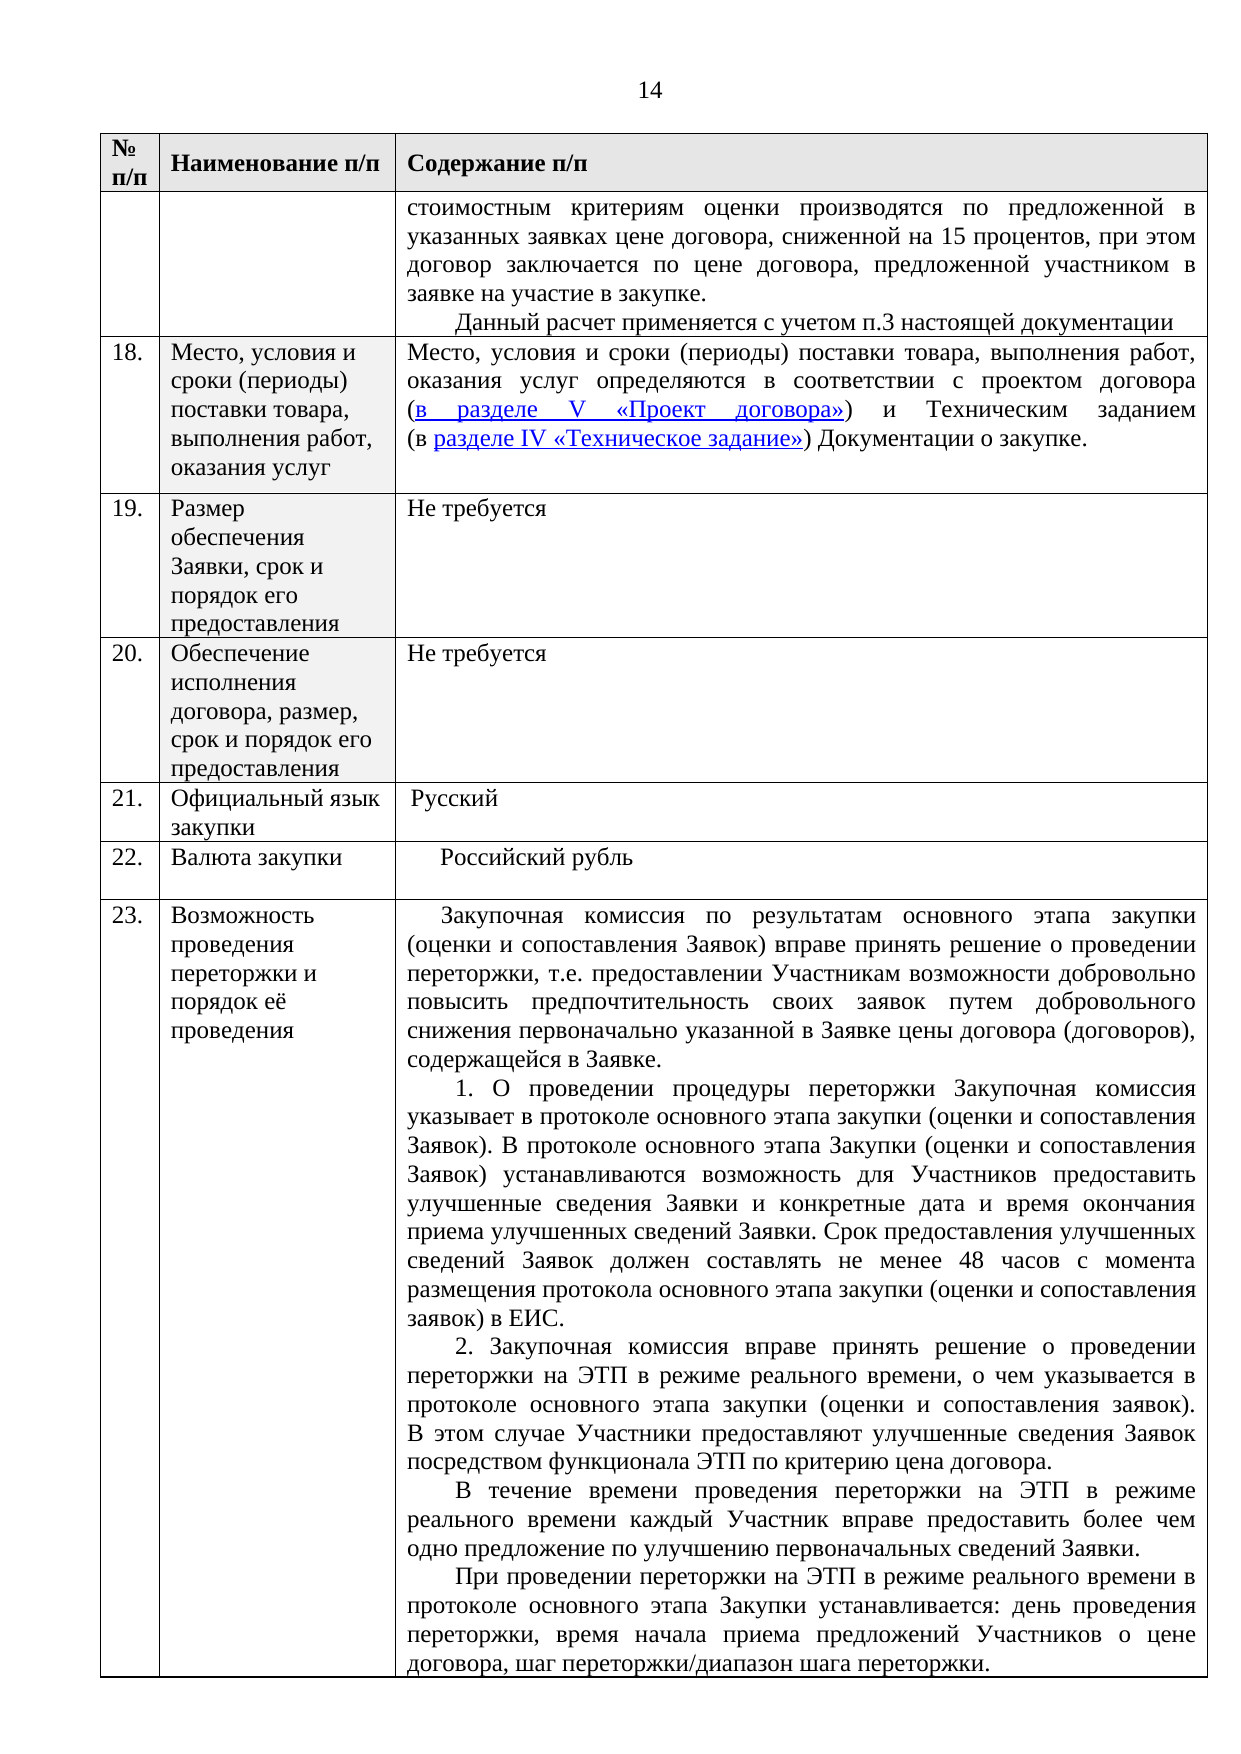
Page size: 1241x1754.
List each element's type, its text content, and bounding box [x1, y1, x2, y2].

table_cell [101, 494, 159, 637]
table_header Содержание п/п [396, 134, 1207, 191]
table_cell Не требуется [396, 494, 1207, 637]
table_cell [101, 638, 159, 782]
table_header Наименование п/п [160, 134, 395, 191]
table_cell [160, 192, 395, 336]
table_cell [160, 900, 395, 1676]
table_cell Не требуется [396, 638, 1207, 782]
table_cell Место, условия и сроки (периоды) поставки товара, выполнения работ, оказания услуг [160, 337, 395, 492]
table_cell Официальный язык закупки [160, 783, 395, 841]
table_cell [101, 337, 159, 492]
table_cell Место, условия и сроки (периоды) поставки товара, выполнения работ, оказания услуг определяются в соответствии с проектом договора (в разделе V «Проект договора») и Техническим заданием (в разделе IV «Техническое задание») Документации о закупке. [396, 337, 1207, 492]
table_cell [101, 783, 159, 841]
table_cell Российский рубль [396, 842, 1207, 899]
table_cell Обеспечение исполнения договора, размер, срок и порядок его предоставления [160, 638, 395, 782]
table_cell [101, 900, 159, 1676]
table_cell [101, 192, 159, 336]
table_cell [396, 900, 1207, 1676]
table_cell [396, 192, 1207, 336]
table_cell [101, 842, 159, 899]
table_cell Русский [396, 783, 1207, 841]
table_header № п/п [101, 134, 159, 191]
table_cell Размер обеспечения Заявки, срок и порядок его предоставления [160, 494, 395, 637]
table_cell Валюта закупки [160, 842, 395, 899]
